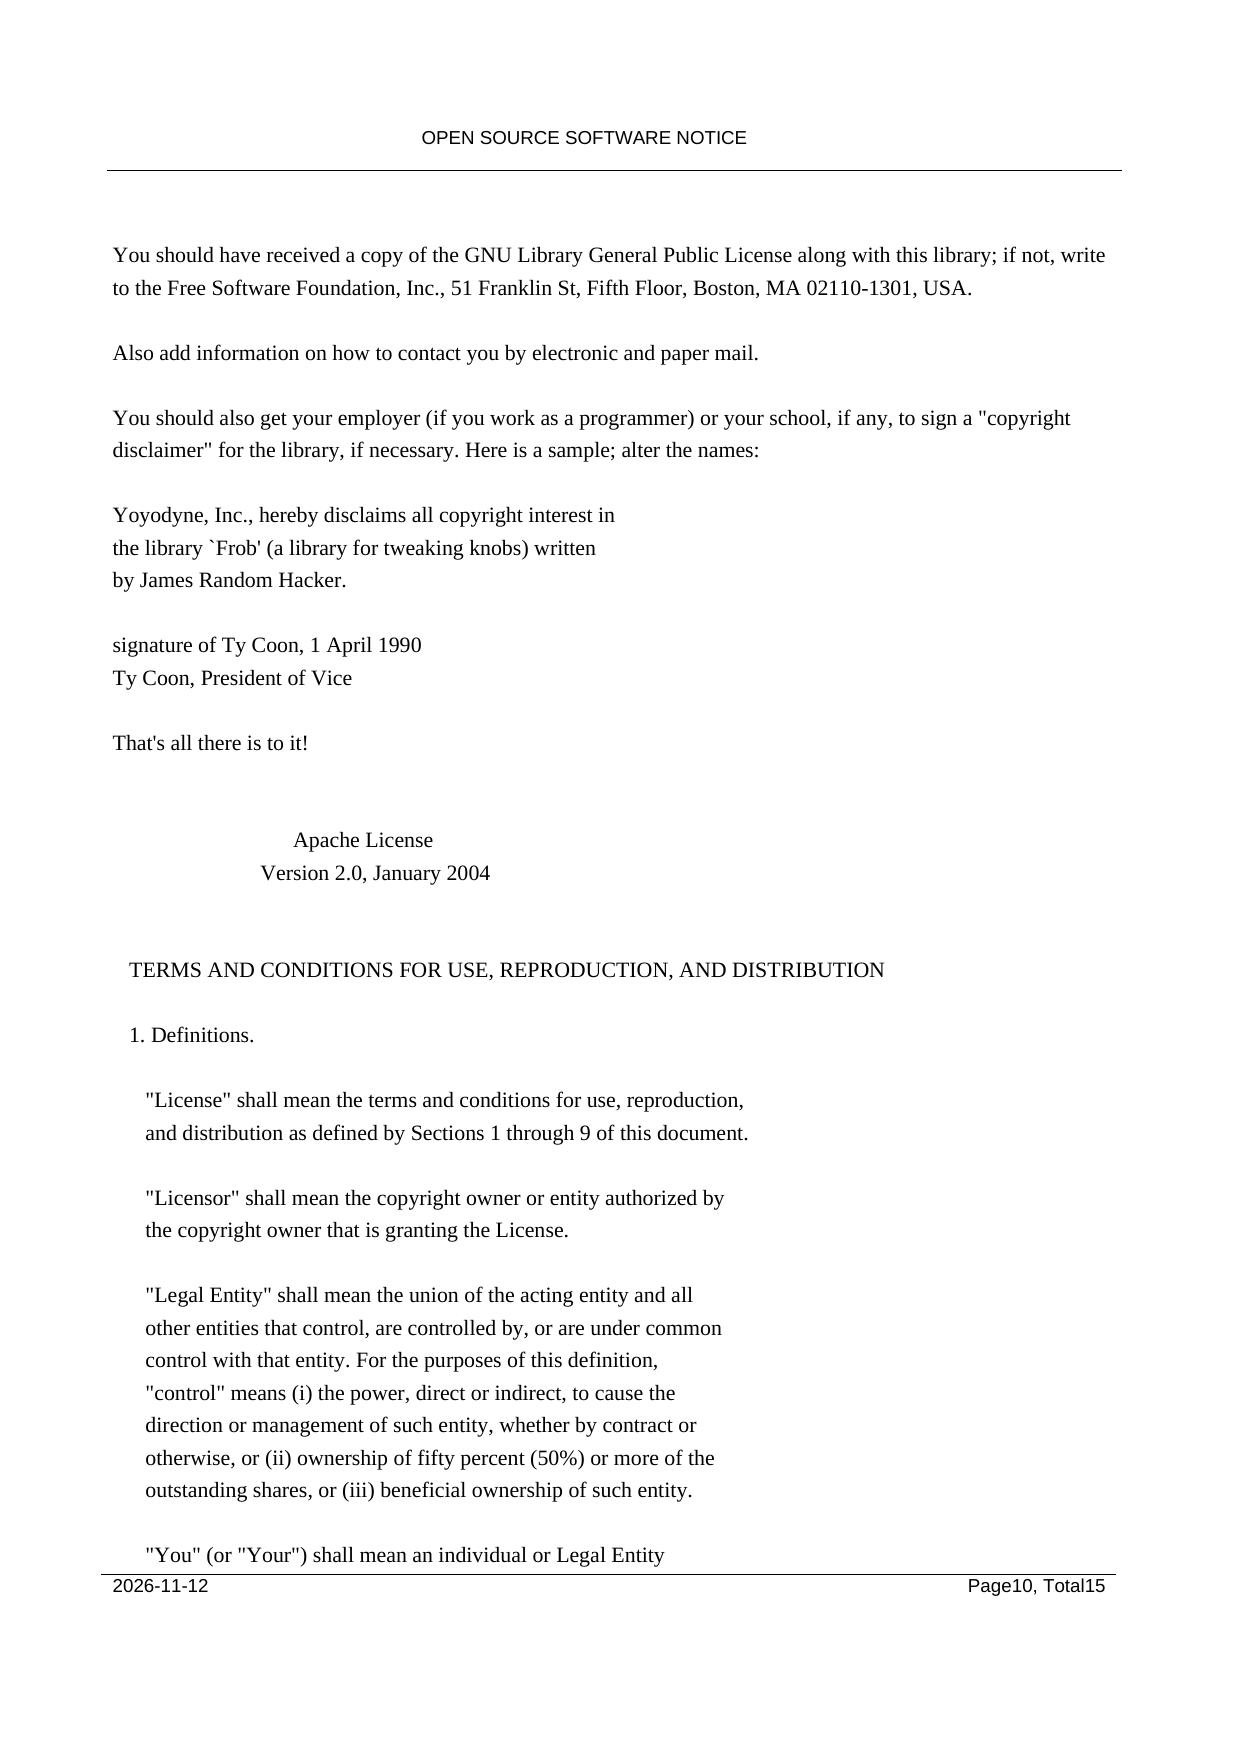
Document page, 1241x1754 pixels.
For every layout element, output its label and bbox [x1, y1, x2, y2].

text [112, 206, 1128, 1571]
